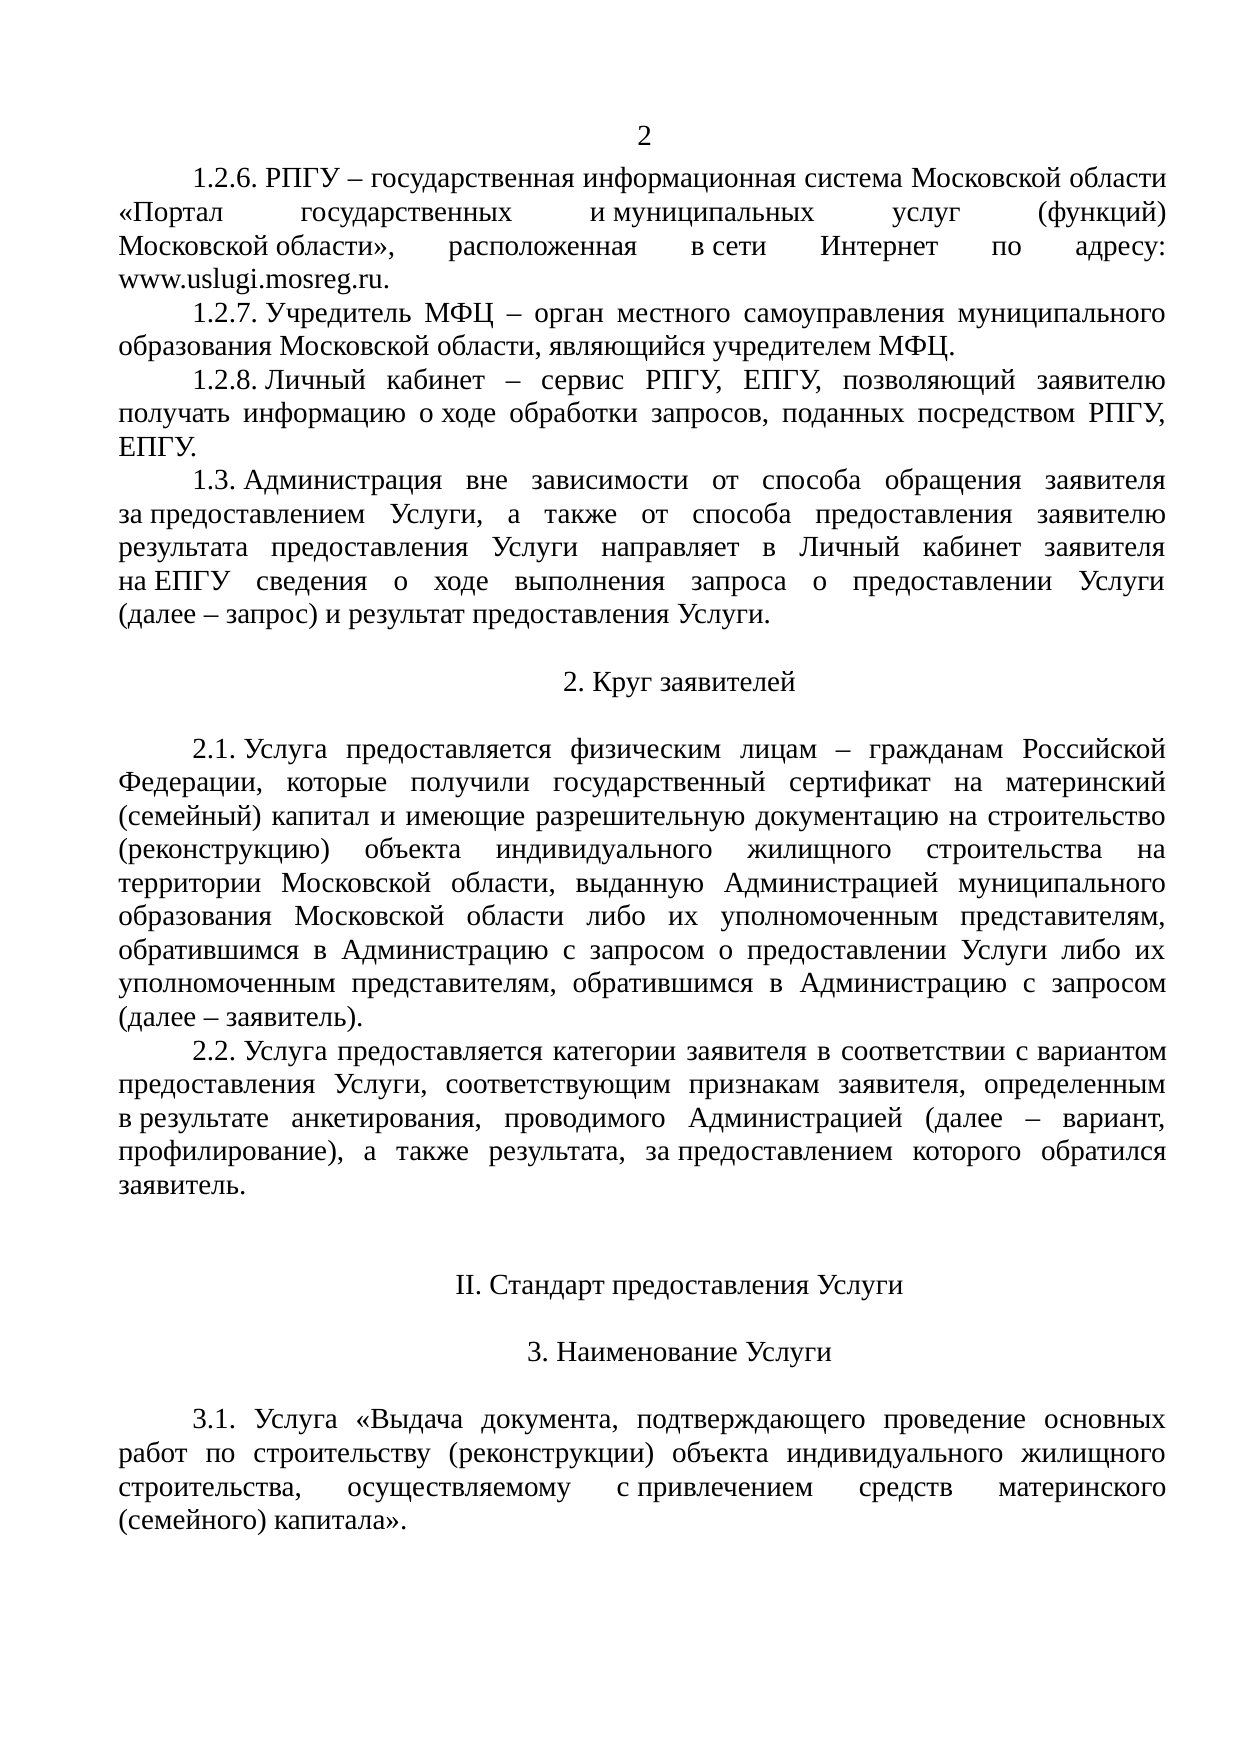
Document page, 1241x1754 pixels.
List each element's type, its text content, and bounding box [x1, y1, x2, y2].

text 2.2. Услуга предоставляется категории заявителя в соответствии с вариантом предоставления Услуги, соответствующим признакам заявителя, определенным в результате анкетирования, проводимого Администрацией (далее – вариант, профилирование), а также результата, за предоставлением которого обратился заявитель. [118, 1033, 1167, 1200]
text II. Стандарт предоставления Услуги [118, 1267, 1167, 1301]
text 1.2.7. Учредитель МФЦ – орган местного самоуправления муниципального образования Московской области, являющийся учредителем МФЦ. [118, 295, 1167, 362]
text 1.2.8. Личный кабинет – сервис РПГУ, ЕПГУ, позволяющий заявителю получать информацию о ходе обработки запросов, поданных посредством РПГУ, ЕПГУ. [118, 362, 1167, 462]
text 2. Круг заявителей [118, 664, 1167, 697]
text 1.2.6. РПГУ – государственная информационная система Московской области «Портал государственных и муниципальных услуг (функций) Московской области», расположенная в сети Интернет по адресу: www.uslugi.mosreg.ru. [118, 161, 1167, 295]
text 3.1. Услуга «Выдача документа, подтверждающего проведение основных работ по строительству (реконструкции) объекта индивидуального жилищного строительства, осуществляемому с привлечением средств материнского (семейного) капитала». [118, 1402, 1167, 1536]
text 3. Наименование Услуги [118, 1334, 1167, 1368]
text 2.1. Услуга предоставляется физическим лицам – гражданам Российской Федерации, которые получили государственный сертификат на материнский (семейный) капитал и имеющие разрешительную документацию на строительство (реконструкцию) объекта индивидуального жилищного строительства на территории Московской области, выданную Администрацией муниципального образования Московской области либо их уполномоченным представителям, обратившимся в Администрацию с запросом о предоставлении Услуги либо их уполномоченным представителям, обратившимся в Администрацию с запросом (далее – заявитель). [118, 731, 1167, 1033]
text 1.3. Администрация вне зависимости от способа обращения заявителя за предоставлением Услуги, а также от способа предоставления заявителю результата предоставления Услуги направляет в Личный кабинет заявителя на ЕПГУ сведения о ходе выполнения запроса о предоставлении Услуги (далее – запрос) и результат предоставления Услуги. [118, 462, 1167, 630]
